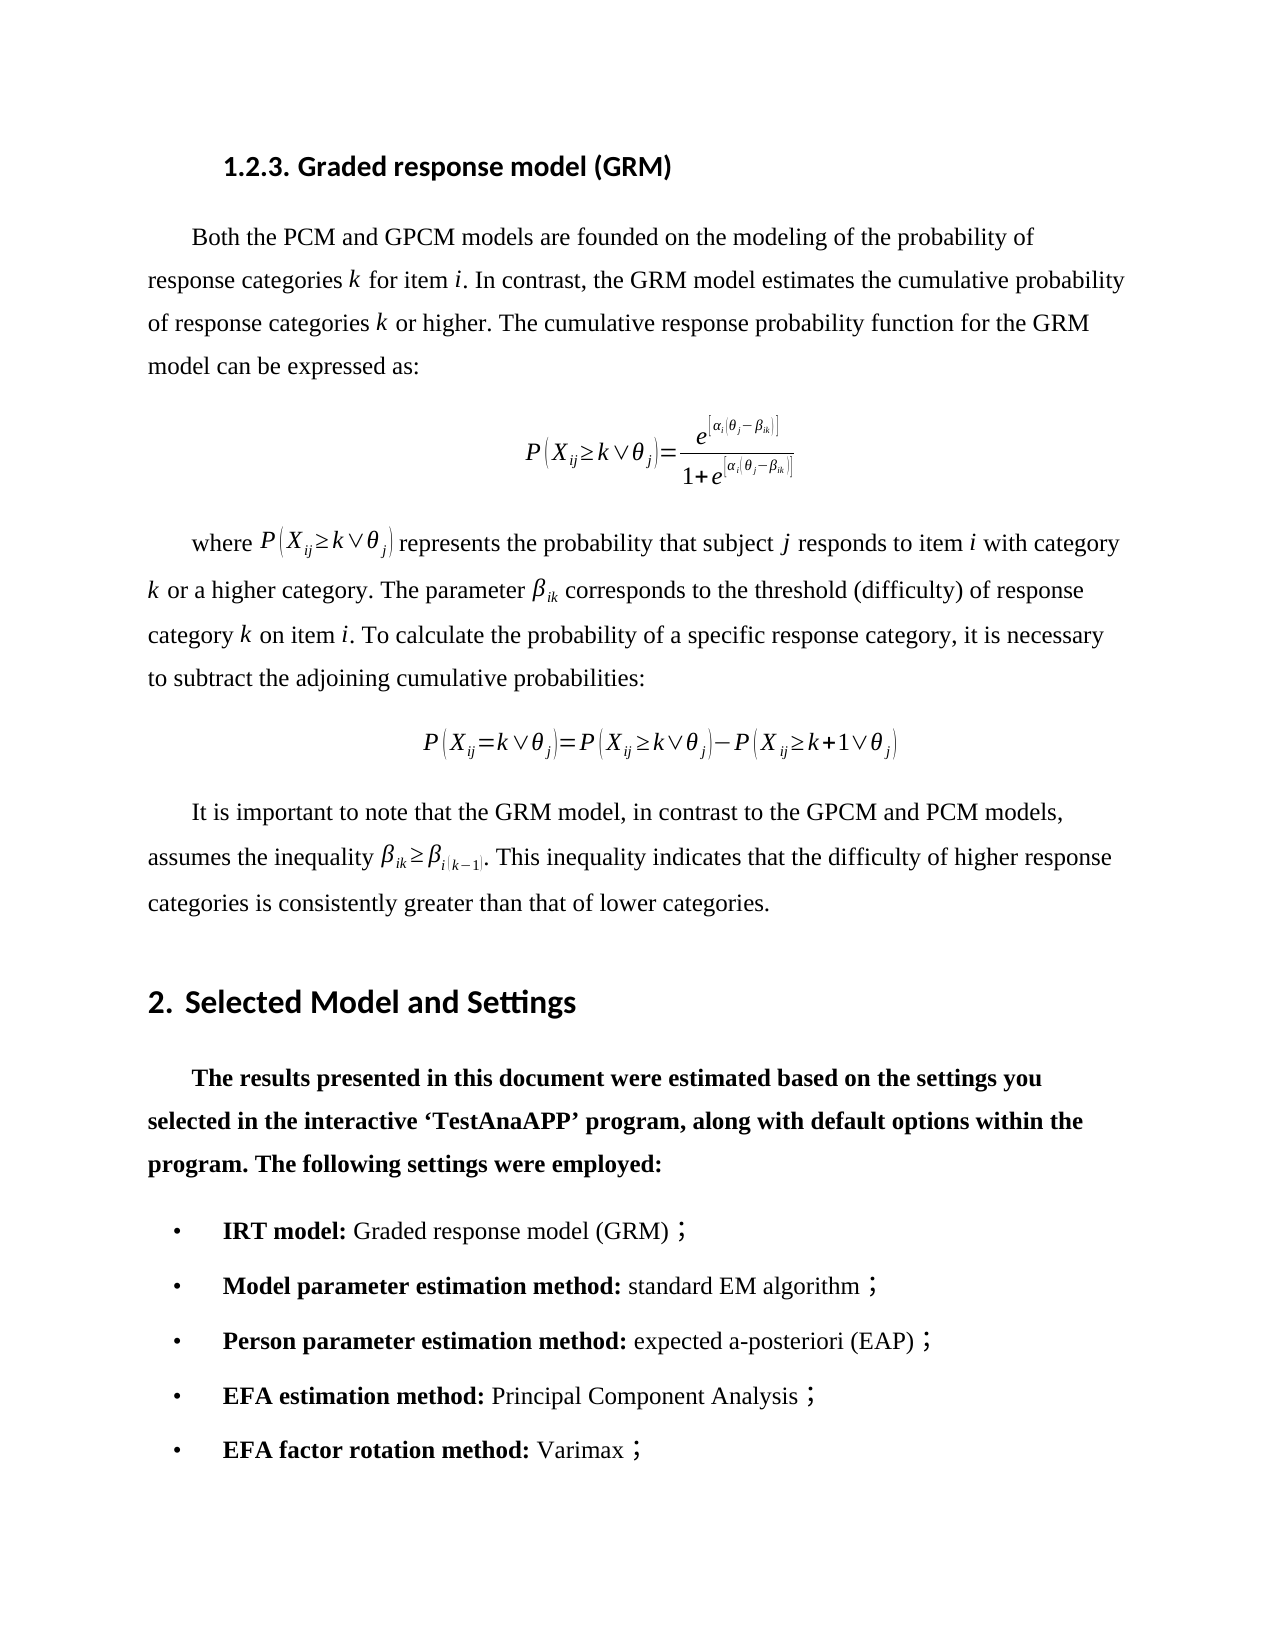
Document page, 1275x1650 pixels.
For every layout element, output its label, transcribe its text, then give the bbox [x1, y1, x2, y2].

text where represents the probability that subject responds to item with category or a higher category. The parameter corresponds to the threshold (difficulty) of response category on item . To calculate the probability of a specific response category, it is necessary to subtract the adjoining cumulative probabilities: [148, 525, 1127, 692]
text It is important to note that the GRM model, in contrast to the GPCM and PCM models, assumes the inequality . This inequality indicates that the difficulty of higher response categories is consistently greater than that of lower categories. [148, 797, 1127, 917]
subtitle Selected Model and Settings [148, 981, 1127, 1022]
list IRT model: Graded response model (GRM)； [173, 1213, 1127, 1247]
text The results presented in this document were estimated based on the settings you selected in the interactive ‘TestAnaAPP’ program, along with default options within the program. The following settings were employed: [148, 1063, 1127, 1178]
text Both the PCM and GPCM models are founded on the modeling of the probability of response categories for item . In contrast, the GRM model estimates the cumulative probability of response categories or higher. The cumulative response probability function for the GRM model can be expressed as: [148, 222, 1127, 380]
subtitle Graded response model (GRM) [223, 148, 1127, 183]
list Model parameter estimation method: standard EM algorithm； [173, 1268, 1127, 1302]
list EFA estimation method: Principal Component Analysis； [173, 1377, 1127, 1411]
list EFA factor rotation method: Varimax； [173, 1432, 1127, 1466]
list Person parameter estimation method: expected a-posteriori (EAP)； [173, 1323, 1127, 1357]
